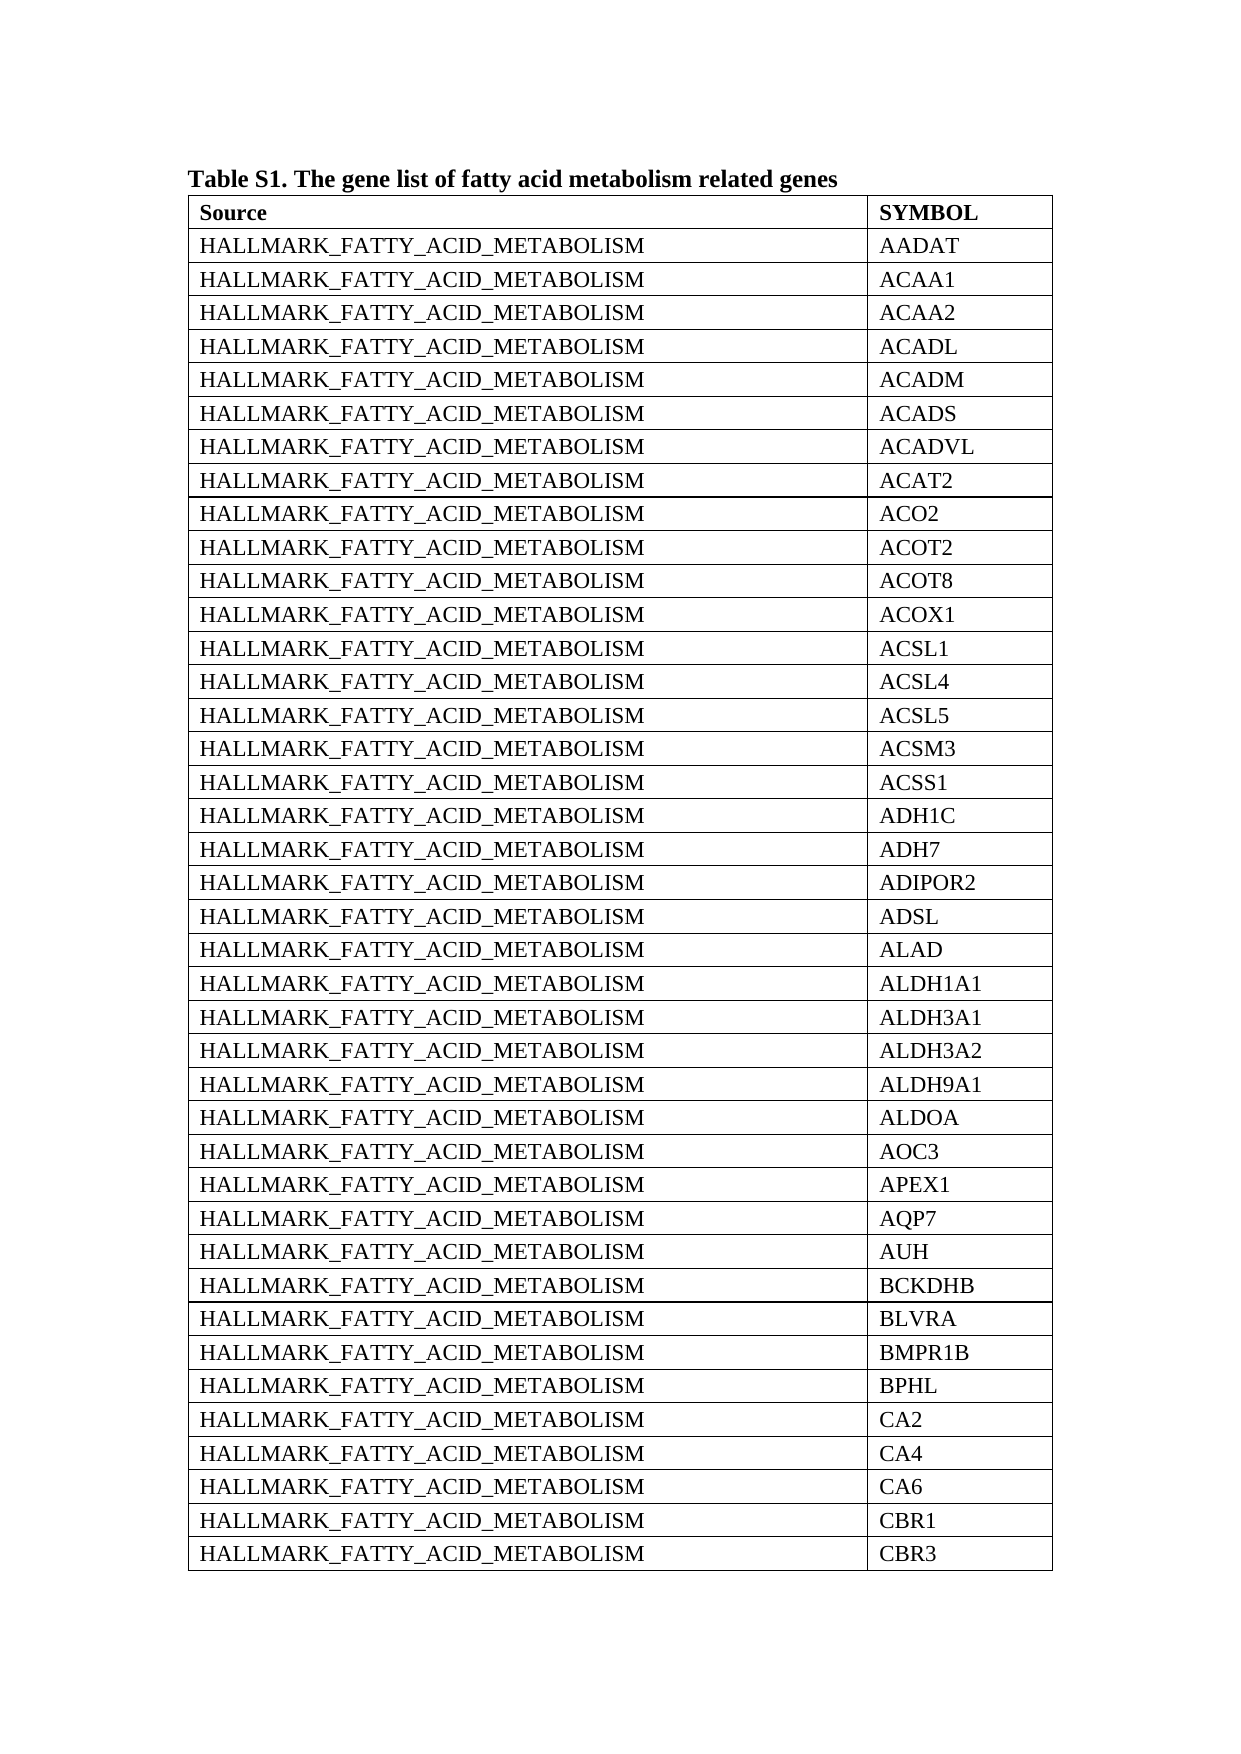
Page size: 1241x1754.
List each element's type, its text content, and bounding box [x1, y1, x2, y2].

table_cell HALLMARK_FATTY_ACID_METABOLISM [189, 1370, 867, 1402]
table_cell ACOX1 [868, 598, 1052, 631]
table_cell BPHL [868, 1370, 1052, 1402]
table_cell ACADVL [868, 430, 1052, 463]
table_cell ADIPOR2 [868, 866, 1052, 899]
table_cell ACAT2 [868, 464, 1052, 496]
table_cell HALLMARK_FATTY_ACID_METABOLISM [189, 1168, 867, 1201]
table_cell HALLMARK_FATTY_ACID_METABOLISM [189, 1001, 867, 1033]
table_cell AOC3 [868, 1135, 1052, 1167]
table_cell HALLMARK_FATTY_ACID_METABOLISM [189, 1068, 867, 1100]
table_cell CBR3 [868, 1537, 1052, 1570]
table_cell HALLMARK_FATTY_ACID_METABOLISM [189, 531, 867, 563]
table_cell ACAA1 [868, 263, 1052, 295]
table_cell CBR1 [868, 1504, 1052, 1536]
table_cell ACADM [868, 363, 1052, 396]
table_cell ACAA2 [868, 296, 1052, 329]
table_cell ALDH3A1 [868, 1001, 1052, 1033]
table_cell ACADL [868, 330, 1052, 362]
table_cell BCKDHB [868, 1269, 1052, 1301]
table_cell HALLMARK_FATTY_ACID_METABOLISM [189, 565, 867, 597]
table_cell ALDOA [868, 1101, 1052, 1134]
table_cell HALLMARK_FATTY_ACID_METABOLISM [189, 766, 867, 798]
table_cell CA6 [868, 1470, 1052, 1503]
table_cell HALLMARK_FATTY_ACID_METABOLISM [189, 934, 867, 966]
table_cell HALLMARK_FATTY_ACID_METABOLISM [189, 330, 867, 362]
table_cell HALLMARK_FATTY_ACID_METABOLISM [189, 799, 867, 832]
table_cell ACOT8 [868, 565, 1052, 597]
table_cell HALLMARK_FATTY_ACID_METABOLISM [189, 866, 867, 899]
table_cell HALLMARK_FATTY_ACID_METABOLISM [189, 229, 867, 262]
table_cell HALLMARK_FATTY_ACID_METABOLISM [189, 1504, 867, 1536]
table_header SYMBOL [868, 196, 1052, 228]
table_cell HALLMARK_FATTY_ACID_METABOLISM [189, 430, 867, 463]
table_cell HALLMARK_FATTY_ACID_METABOLISM [189, 263, 867, 295]
table_cell AADAT [868, 229, 1052, 262]
table_cell BLVRA [868, 1303, 1052, 1335]
table_cell HALLMARK_FATTY_ACID_METABOLISM [189, 1269, 867, 1301]
table_cell CA4 [868, 1437, 1052, 1469]
table_cell HALLMARK_FATTY_ACID_METABOLISM [189, 1034, 867, 1067]
table_cell HALLMARK_FATTY_ACID_METABOLISM [189, 833, 867, 865]
text Table S1. The gene list of fatty acid metabolism related genes [187, 162, 1053, 194]
table_cell HALLMARK_FATTY_ACID_METABOLISM [189, 1303, 867, 1335]
table_cell HALLMARK_FATTY_ACID_METABOLISM [189, 397, 867, 429]
table_cell ADH7 [868, 833, 1052, 865]
table_cell HALLMARK_FATTY_ACID_METABOLISM [189, 665, 867, 698]
table_cell AQP7 [868, 1202, 1052, 1234]
table_cell HALLMARK_FATTY_ACID_METABOLISM [189, 498, 867, 530]
table_cell HALLMARK_FATTY_ACID_METABOLISM [189, 967, 867, 999]
table_cell ALDH1A1 [868, 967, 1052, 999]
table_cell HALLMARK_FATTY_ACID_METABOLISM [189, 732, 867, 765]
table_cell HALLMARK_FATTY_ACID_METABOLISM [189, 1202, 867, 1234]
table_cell ADH1C [868, 799, 1052, 832]
table_cell HALLMARK_FATTY_ACID_METABOLISM [189, 363, 867, 396]
table_cell HALLMARK_FATTY_ACID_METABOLISM [189, 598, 867, 631]
table_cell ACSM3 [868, 732, 1052, 765]
table_cell HALLMARK_FATTY_ACID_METABOLISM [189, 1437, 867, 1469]
table_cell AUH [868, 1235, 1052, 1268]
table_cell ACOT2 [868, 531, 1052, 563]
table_cell HALLMARK_FATTY_ACID_METABOLISM [189, 1470, 867, 1503]
table_cell ALAD [868, 934, 1052, 966]
table_cell HALLMARK_FATTY_ACID_METABOLISM [189, 296, 867, 329]
table_cell HALLMARK_FATTY_ACID_METABOLISM [189, 900, 867, 932]
table_cell HALLMARK_FATTY_ACID_METABOLISM [189, 1101, 867, 1134]
table_cell ACO2 [868, 498, 1052, 530]
table_cell ALDH3A2 [868, 1034, 1052, 1067]
table_cell HALLMARK_FATTY_ACID_METABOLISM [189, 1336, 867, 1368]
table_cell HALLMARK_FATTY_ACID_METABOLISM [189, 1135, 867, 1167]
table_cell HALLMARK_FATTY_ACID_METABOLISM [189, 1403, 867, 1436]
table_cell ACADS [868, 397, 1052, 429]
table_cell ACSL4 [868, 665, 1052, 698]
table_cell ACSL5 [868, 699, 1052, 731]
table_cell ACSL1 [868, 632, 1052, 664]
table_cell CA2 [868, 1403, 1052, 1436]
table_cell BMPR1B [868, 1336, 1052, 1368]
table_cell HALLMARK_FATTY_ACID_METABOLISM [189, 1235, 867, 1268]
table_cell HALLMARK_FATTY_ACID_METABOLISM [189, 632, 867, 664]
table_header Source [189, 196, 867, 228]
table_cell APEX1 [868, 1168, 1052, 1201]
table_cell ADSL [868, 900, 1052, 932]
table_cell HALLMARK_FATTY_ACID_METABOLISM [189, 464, 867, 496]
table_cell ACSS1 [868, 766, 1052, 798]
table_cell ALDH9A1 [868, 1068, 1052, 1100]
table_cell HALLMARK_FATTY_ACID_METABOLISM [189, 699, 867, 731]
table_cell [189, 1537, 867, 1570]
